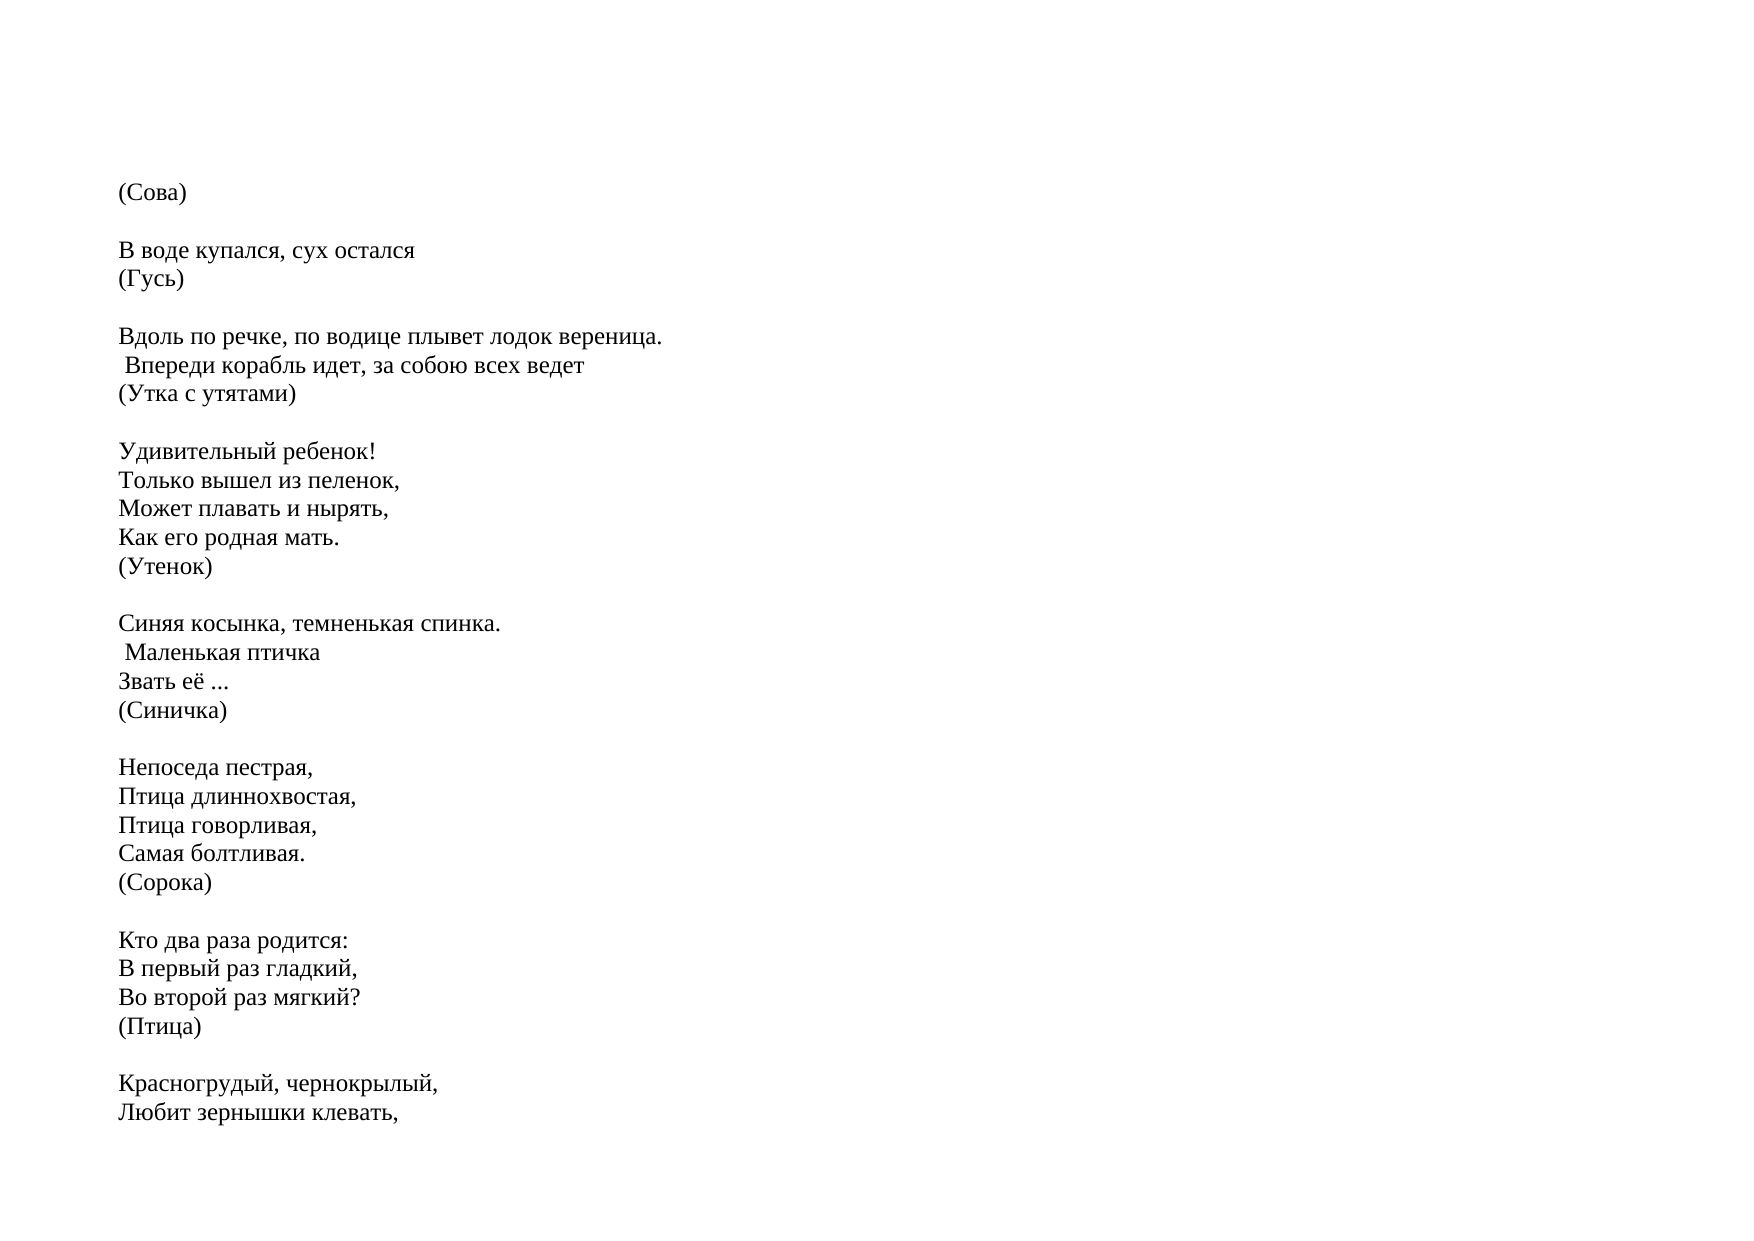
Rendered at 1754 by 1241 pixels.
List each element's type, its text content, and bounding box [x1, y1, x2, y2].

text (Утенок) [118, 551, 1636, 580]
text Непоседа пестрая, [118, 752, 1636, 781]
text (Сорока) [118, 867, 1636, 896]
text В воде купался, сух остался [118, 235, 1636, 263]
text Красногрудый, чернокрылый, [118, 1068, 1636, 1097]
text Может плавать и нырять, [118, 493, 1636, 522]
text (Утка с утятами) [118, 378, 1636, 407]
text Кто два раза родится: [118, 925, 1636, 953]
text Удивительный ребенок! [118, 436, 1636, 465]
text Во второй раз мягкий? [118, 982, 1636, 1011]
text Маленькая птичка [118, 637, 1636, 666]
text Только вышел из пеленок, [118, 465, 1636, 493]
text Птица говорливая, [118, 810, 1636, 838]
text Самая болтливая. [118, 838, 1636, 867]
text (Птица) [118, 1011, 1636, 1040]
text Впереди корабль идет, за собою всех ведет [118, 350, 1636, 378]
text (Гусь) [118, 263, 1636, 292]
text (Синичка) [118, 695, 1636, 723]
text В первый раз гладкий, [118, 953, 1636, 982]
text Звать её ... [118, 666, 1636, 695]
text Как его родная мать. [118, 522, 1636, 551]
text Вдоль по речке, по водице плывет лодок вереница. [118, 321, 1636, 350]
text Синяя косынка, темненькая спинка. [118, 608, 1636, 637]
text Любит зернышки клевать, [118, 1097, 1636, 1126]
text Птица длиннохвостая, [118, 781, 1636, 810]
text (Сова) [118, 177, 1636, 206]
